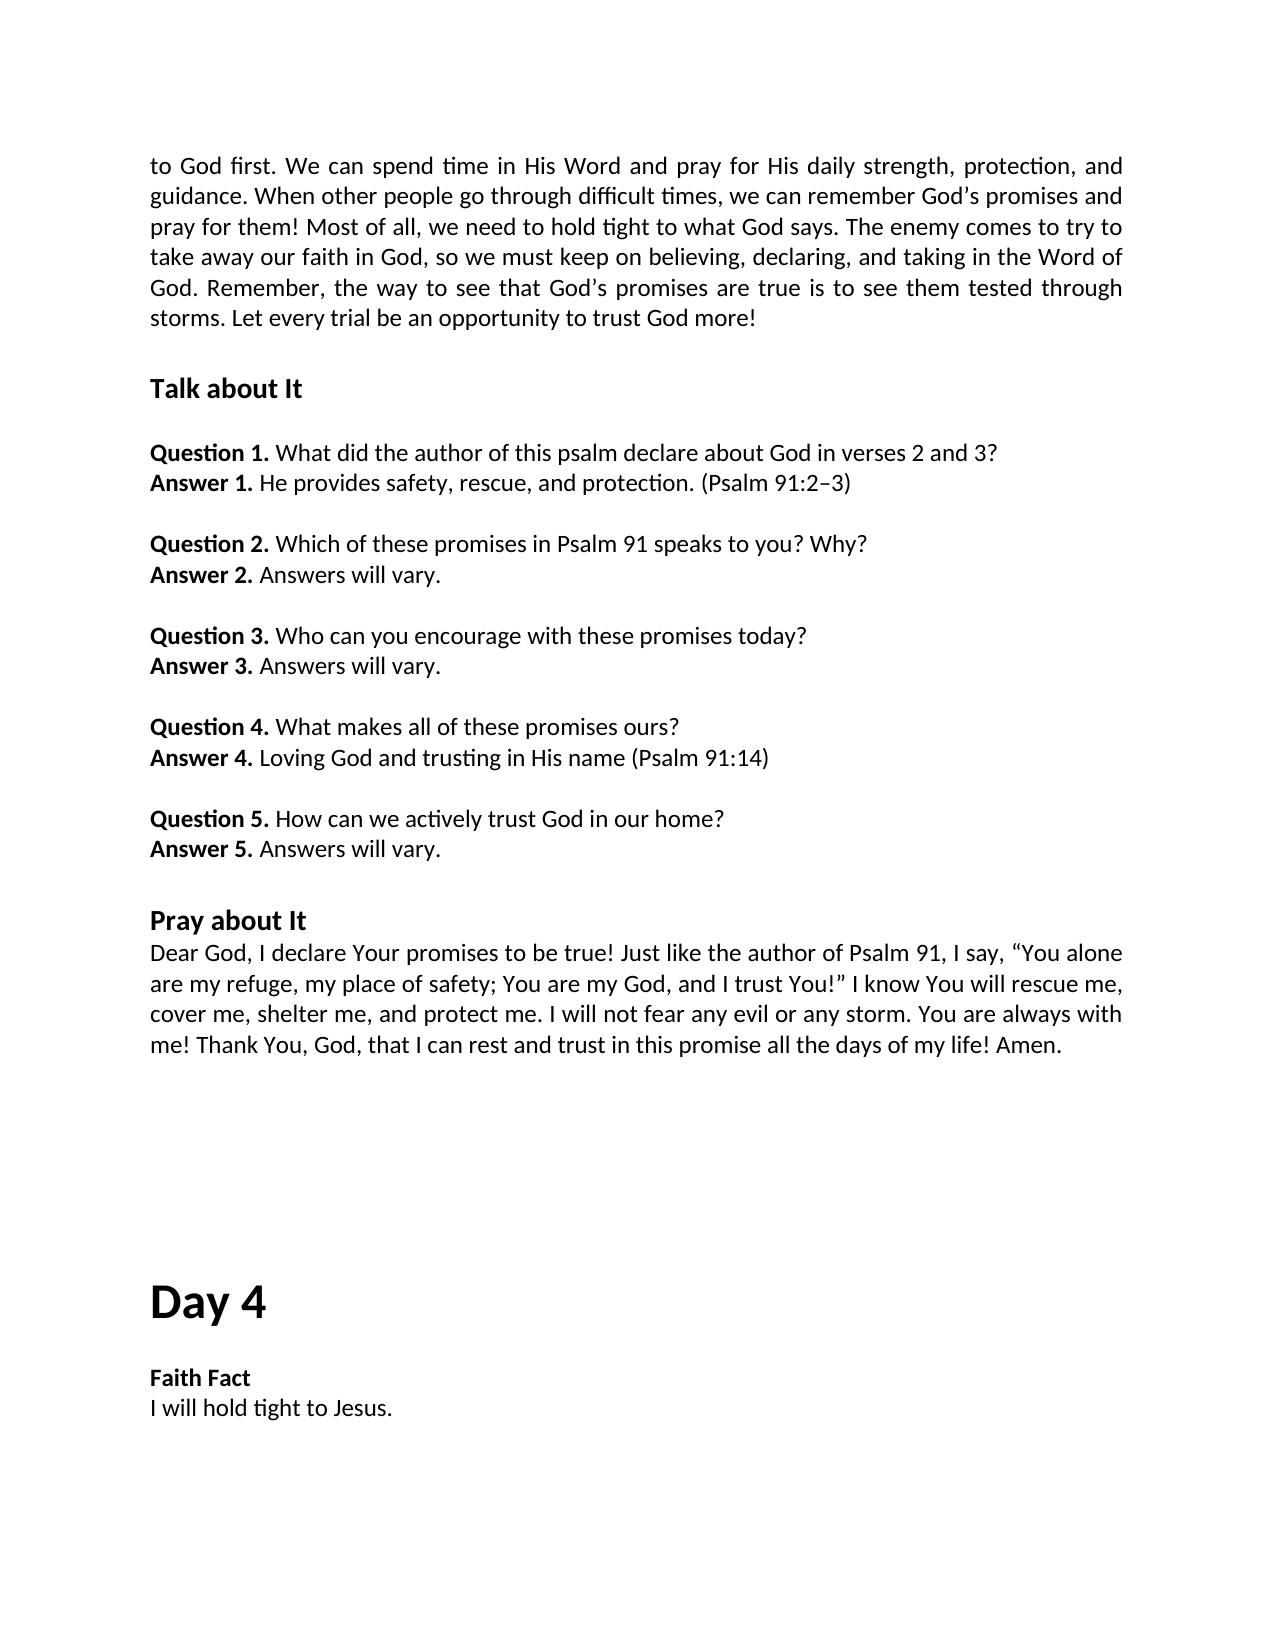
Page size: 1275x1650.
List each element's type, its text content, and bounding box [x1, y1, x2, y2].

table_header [150, 1331, 1050, 1484]
table_cell Question 4. What makes all of these promises ours? Answer 4. Loving God and trusting in His name (Psalm 91:14) [150, 711, 1050, 772]
text Day 4 [150, 1270, 1125, 1331]
table_cell Question 3. Who can you encourage with these promises today? Answer 3. Answers will vary. [150, 620, 1050, 711]
table_header Question 1. What did the author of this psalm declare about God in verses 2 and 3? Answer 1. He provides safety, rescue, and protection. (Psalm 91:2–3) [150, 406, 1050, 528]
text Pray about It [150, 902, 1125, 937]
table_header Question 5. How can we actively trust God in our home? Answer 5. Answers will vary. [150, 803, 1050, 864]
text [150, 150, 1125, 333]
text Talk about It [150, 371, 1125, 406]
table_cell Question 2. Which of these promises in Psalm 91 speaks to you? Why? Answer 2. Answers will vary. [150, 528, 1050, 620]
text Dear God, I declare Your promises to be true! Just like the author of Psalm 91, I say, “You alone are my refuge, my place of safety; You are my God, and I trust You!” I know You will rescue me, cover me, shelter me, and protect me. I will not fear any evil or any storm. You are always with me! Thank You, God, that I can rest and trust in this promise all the days of my life! Amen. [150, 937, 1125, 1059]
